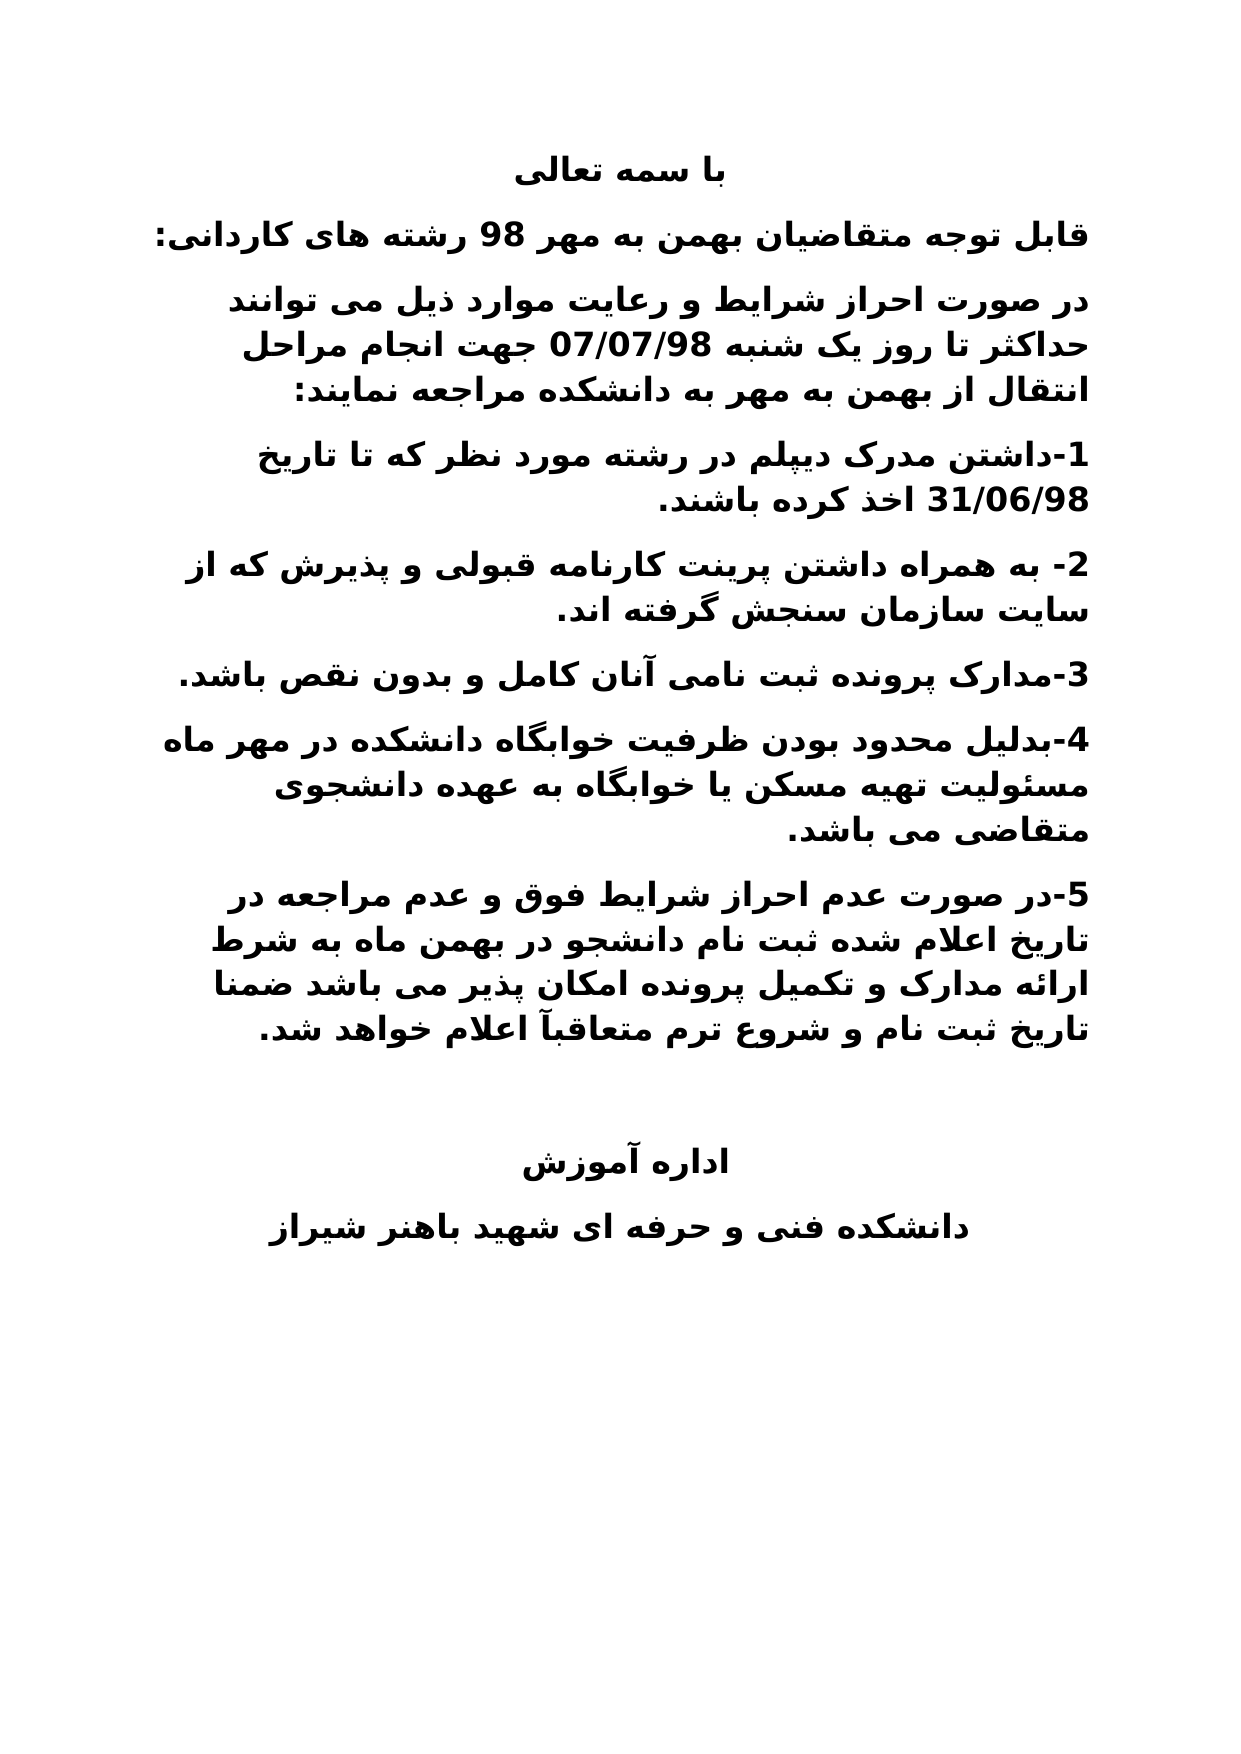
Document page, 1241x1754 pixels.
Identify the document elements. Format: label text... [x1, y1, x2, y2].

text 4-بدلیل محدود بودن ظرفیت خوابگاه دانشکده در مهر ماه مسئولیت تهیه مسکن یا خوابگاه به عهده دانشجوی متقاضی می باشد. [150, 721, 1090, 849]
text اداره آموزش [150, 1142, 1090, 1181]
text 5-در صورت عدم احراز شرایط فوق و عدم مراجعه در تاریخ اعلام شده ثبت نام دانشجو در بهمن ماه به شرط ارائه مدارک و تکمیل پرونده امکان پذیر می باشد ضمنا تاریخ ثبت نام و شروع ترم متعاقبآ اعلام خواهد شد. [150, 875, 1090, 1048]
text با سمه تعالی [150, 150, 1090, 189]
text دانشکده فنی و حرفه ای شهید باهنر شیراز [150, 1208, 1090, 1246]
text قابل توجه متقاضیان بهمن به مهر 98 رشته های کاردانی: [150, 215, 1090, 254]
text 2- به همراه داشتن پرینت کارنامه قبولی و پذیرش که از سایت سازمان سنجش گرفته اند. [150, 545, 1090, 629]
text 3-مدارک پرونده ثبت نامی آنان کامل و بدون نقص باشد. [150, 655, 1090, 694]
text در صورت احراز شرایط و رعایت موارد ذیل می توانند حداکثر تا روز یک شنبه 07/07/98 جهت انجام مراحل انتقال از بهمن به مهر به دانشکده مراجعه نمایند: [150, 281, 1090, 409]
text 1-داشتن مدرک دیپلم در رشته مورد نظر که تا تاریخ 31/06/98 اخذ کرده باشند. [150, 435, 1090, 519]
